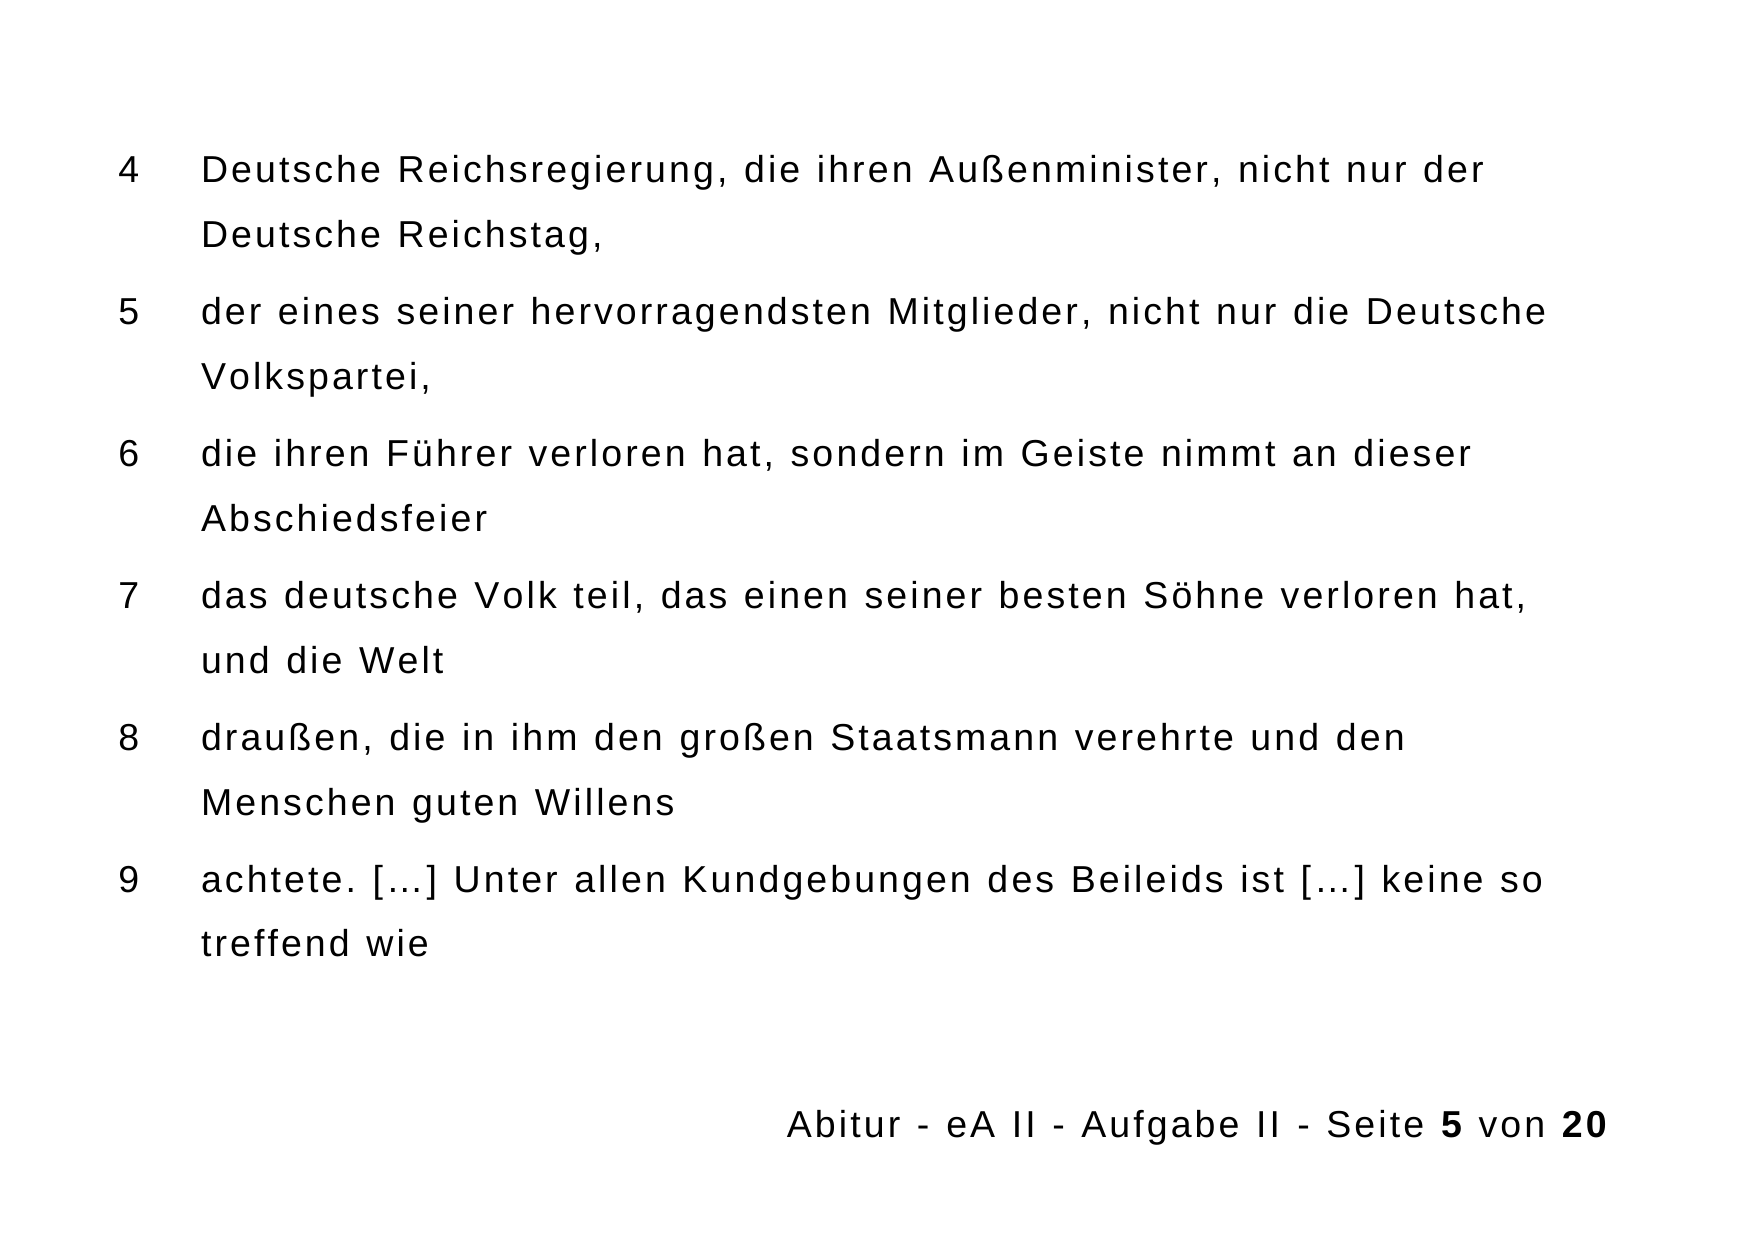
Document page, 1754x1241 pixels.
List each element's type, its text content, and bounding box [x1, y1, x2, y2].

list 9 achtete. […] Unter allen Kundgebungen des Beileids ist […] keine so treffend wie [118, 857, 1606, 965]
list 7 das deutsche Volk teil, das einen seiner besten Söhne verloren hat, und die Welt [118, 573, 1606, 681]
list 5 der eines seiner hervorragendsten Mitglieder, nicht nur die Deutsche Volkspartei, [118, 289, 1606, 397]
list 6 die ihren Führer verloren hat, sondern im Geiste nimmt an dieser Abschiedsfeier [118, 431, 1606, 539]
list 8 draußen, die in ihm den großen Staatsmann verehrte und den Menschen guten Willens [118, 715, 1606, 823]
list 4 Deutsche Reichsregierung, die ihren Außenminister, nicht nur der Deutsche Reichstag, [118, 148, 1606, 255]
